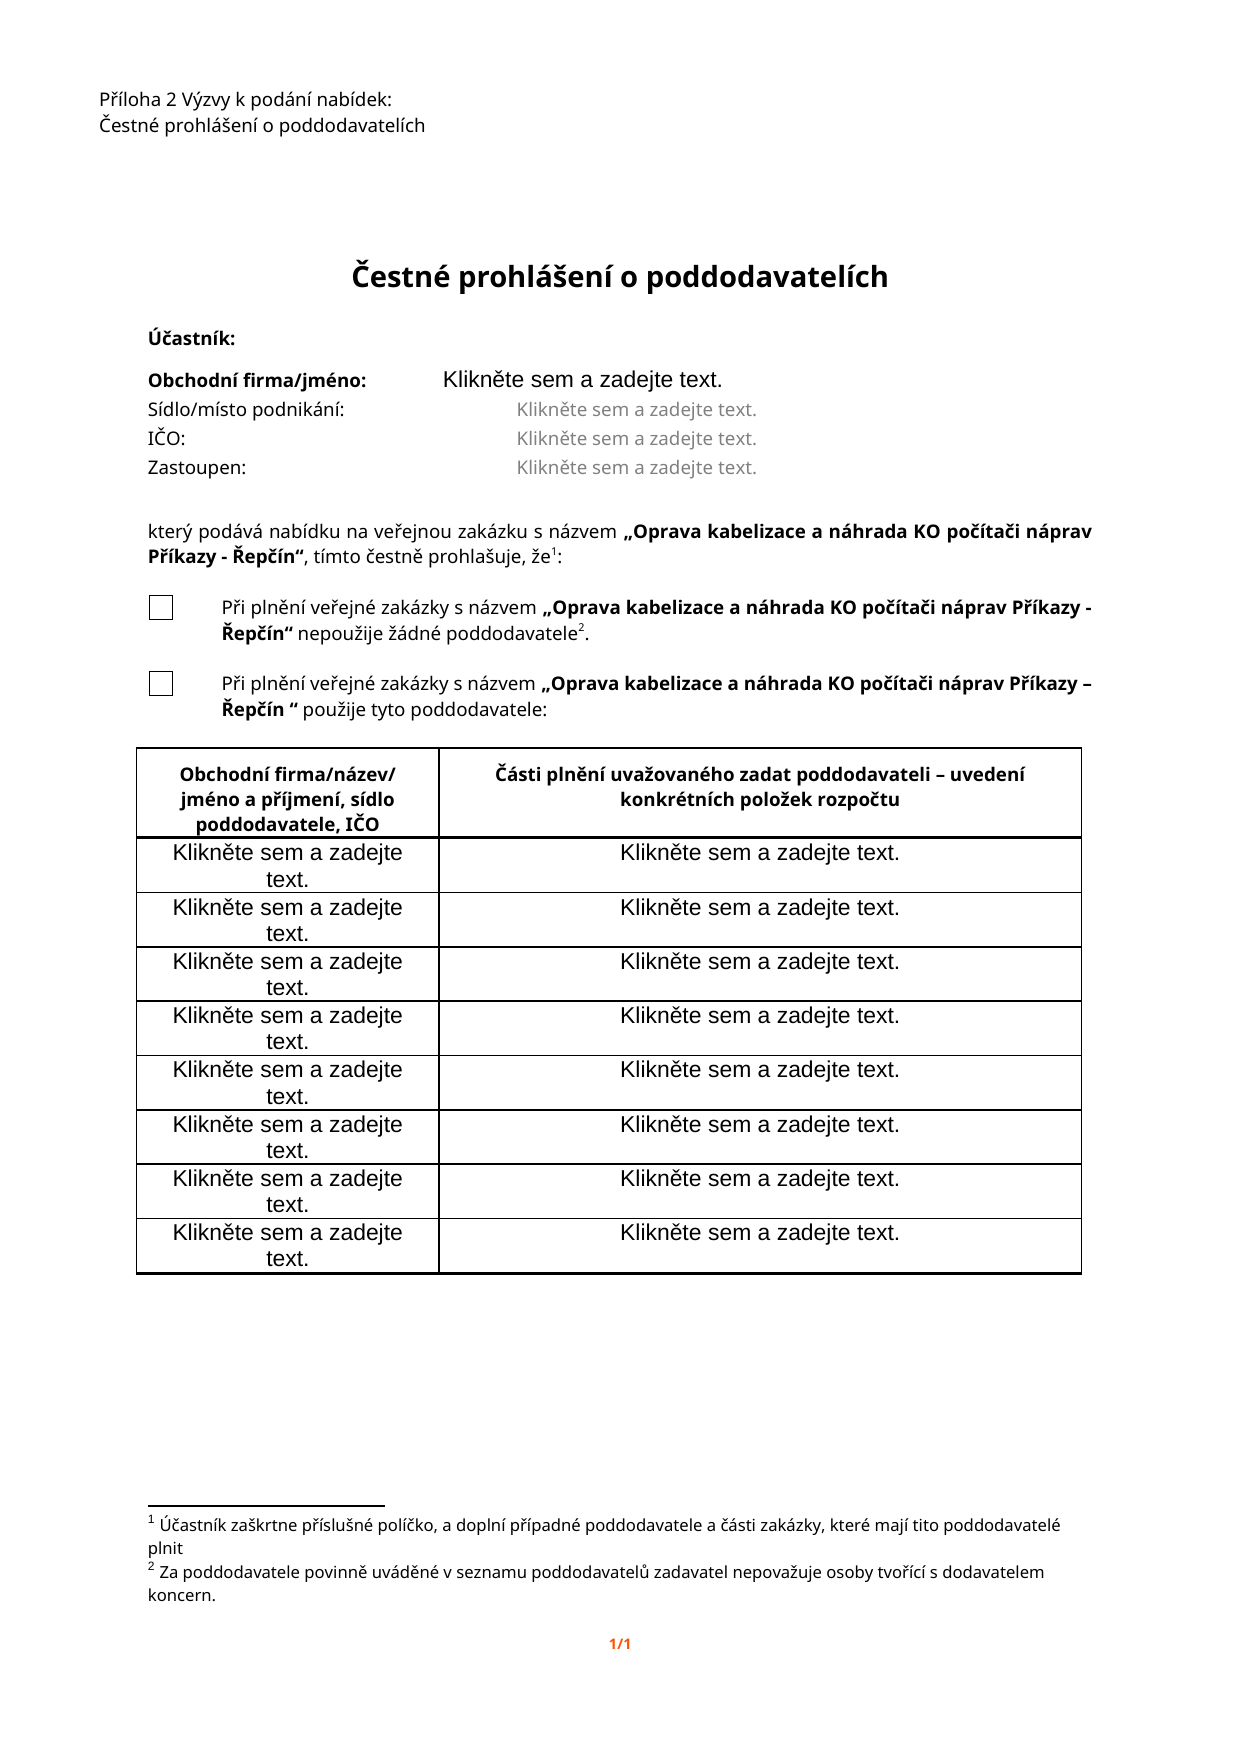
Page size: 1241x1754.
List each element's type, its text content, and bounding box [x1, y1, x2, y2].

text Zastoupen: [148, 451, 1093, 480]
table_header Části plnění uvažovaného zadat poddodavateli – uvedení konkrétních položek rozpočtu [440, 749, 1081, 836]
text Účastník: [148, 321, 1093, 352]
text Sídlo/místo podnikání: [148, 393, 1093, 422]
title Čestné prohlášení o poddodavatelích [148, 256, 1093, 296]
text IČO: [148, 422, 1093, 451]
text Obchodní firma/jméno: [148, 364, 1093, 393]
text který podává nabídku na veřejnou zakázku s názvem „Oprava kabelizace a náhrada KO počítači náprav Příkazy - Řepčín“, tímto čestně prohlašuje, že: [148, 518, 1093, 569]
text Při plnění veřejné zakázky s názvem „Oprava kabelizace a náhrada KO počítači náprav Příkazy - Řepčín“ nepoužije žádné poddodavatele. [148, 594, 1093, 645]
table_header Obchodní firma/název/ jméno a příjmení, sídlo poddodavatele, IČO [137, 749, 438, 836]
text Při plnění veřejné zakázky s názvem „Oprava kabelizace a náhrada KO počítači náprav Příkazy – Řepčín “ použije tyto poddodavatele: [148, 670, 1093, 721]
